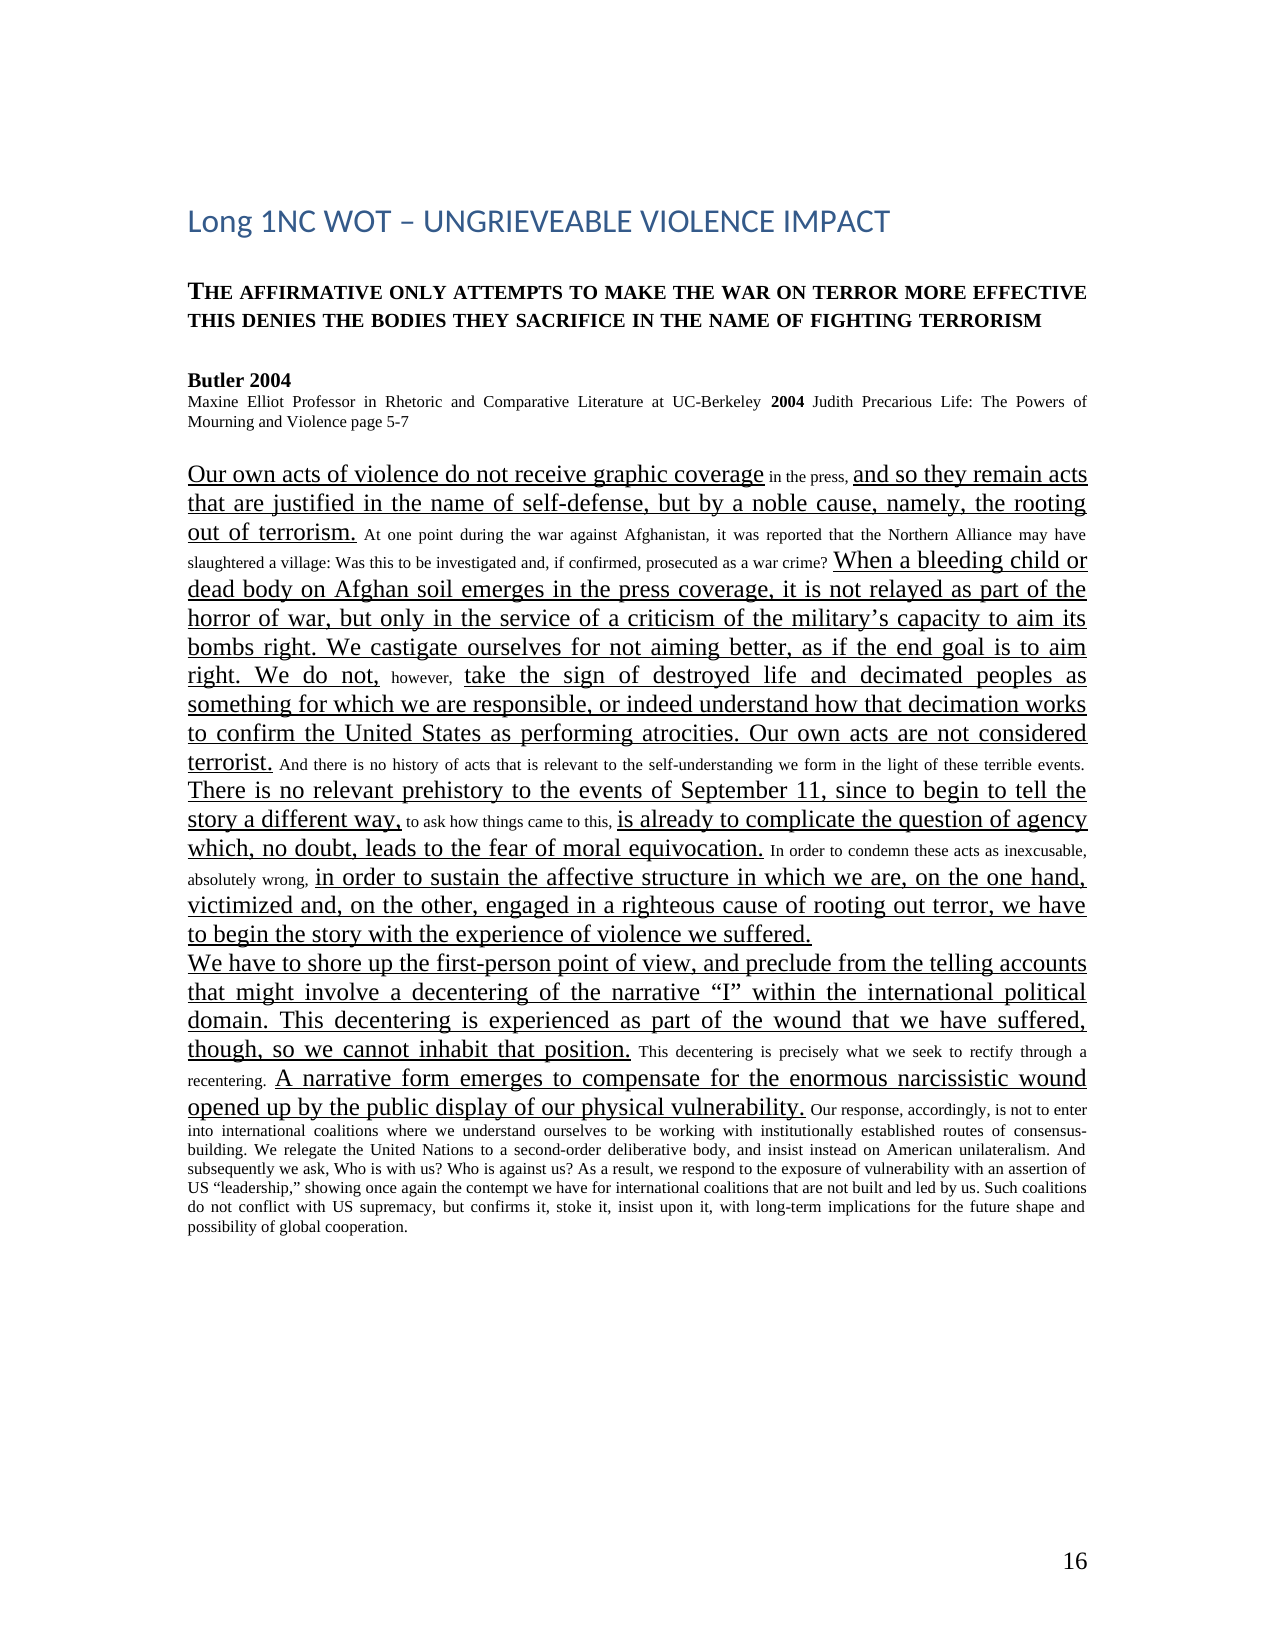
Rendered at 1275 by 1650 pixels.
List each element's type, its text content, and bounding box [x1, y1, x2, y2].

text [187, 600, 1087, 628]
text Our own acts of violence do not receive graphic coverage in the press, and so they remain acts that are justified in the name of self-defense, but by a noble cause, namely, the rooting out of terrorism. At one point during the war against Afghanistan, it was reported that the Northern Alliance may have slaughtered a village: Was this to be investigated and, if confirmed, prosecuted as a war crime? When a bleeding child or dead body on Afghan soil emerges in the press coverage, it is not relayed as part of the horror of war, but only in the service of a criticism of the military’s capacity to aim its bombs right. We castigate ourselves for not aiming better, as if the end goal is to aim right. We do not, however, take the sign of destroyed life and decimated peoples as something for which we are responsible, or indeed understand how that decimation works to confirm the United States as performing atrocities. Our own acts are not considered terrorist. And there is no history of acts that is relevant to the self-understanding we form in the light of these terrible events. There is no relevant prehistory to the events of September 11, since to begin to tell the story a different way, to ask how things came to this, is already to complicate the question of agency which, no doubt, leads to the fear of moral equivocation. In order to condemn these acts as inexcusable, absolutely wrong, in order to sustain the affective structure in which we are, on the one hand, victimized and, on the other, engaged in a righteous cause of rooting out terror, we have to begin the story with the experience of violence we suffered. [187, 802, 1087, 916]
text Butler 2004 [187, 368, 1087, 392]
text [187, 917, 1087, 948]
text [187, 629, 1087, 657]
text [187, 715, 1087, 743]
subtitle Long 1NC WOT – UNGRIEVEABLE VIOLENCE IMPACT [187, 200, 1087, 241]
subtitle The affirmative only attempts to make the war on terror more effective this denies the bodies they sacrifice in the name of fighting terrorism [187, 276, 1087, 333]
text We have to shore up the first-person point of view, and preclude from the telling accounts that might involve a decentering of the narrative “I” within the international political domain. This decentering is experienced as part of the wound that we have suffered, though, so we cannot inhabit that position. This decentering is precisely what we seek to rectify through a recentering. A narrative form emerges to compensate for the enormous narcissistic wound opened up by the public display of our physical vulnerability. Our response, accordingly, is not to enter into international coalitions where we understand ourselves to be working with institutionally established routes of consensus-building. We relegate the United Nations to a second-order deliberative body, and insist instead on American unilateralism. And subsequently we ask, Who is with us? Who is against us? As a result, we respond to the exposure of vulnerability with an assertion of US “leadership,” showing once again the contempt we have for international coalitions that are not built and led by us. Such coalitions do not conflict with US supremacy, but confirms it, stoke it, insist upon it, with long-term implications for the future shape and possibility of global cooperation. [187, 1032, 1087, 1236]
text Maxine Elliot Professor in Rhetoric and Comparative Literature at UC-Berkeley 2004 Judith Precarious Life: The Powers of Mourning and Violence page 5-7 [187, 392, 1087, 431]
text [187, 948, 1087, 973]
